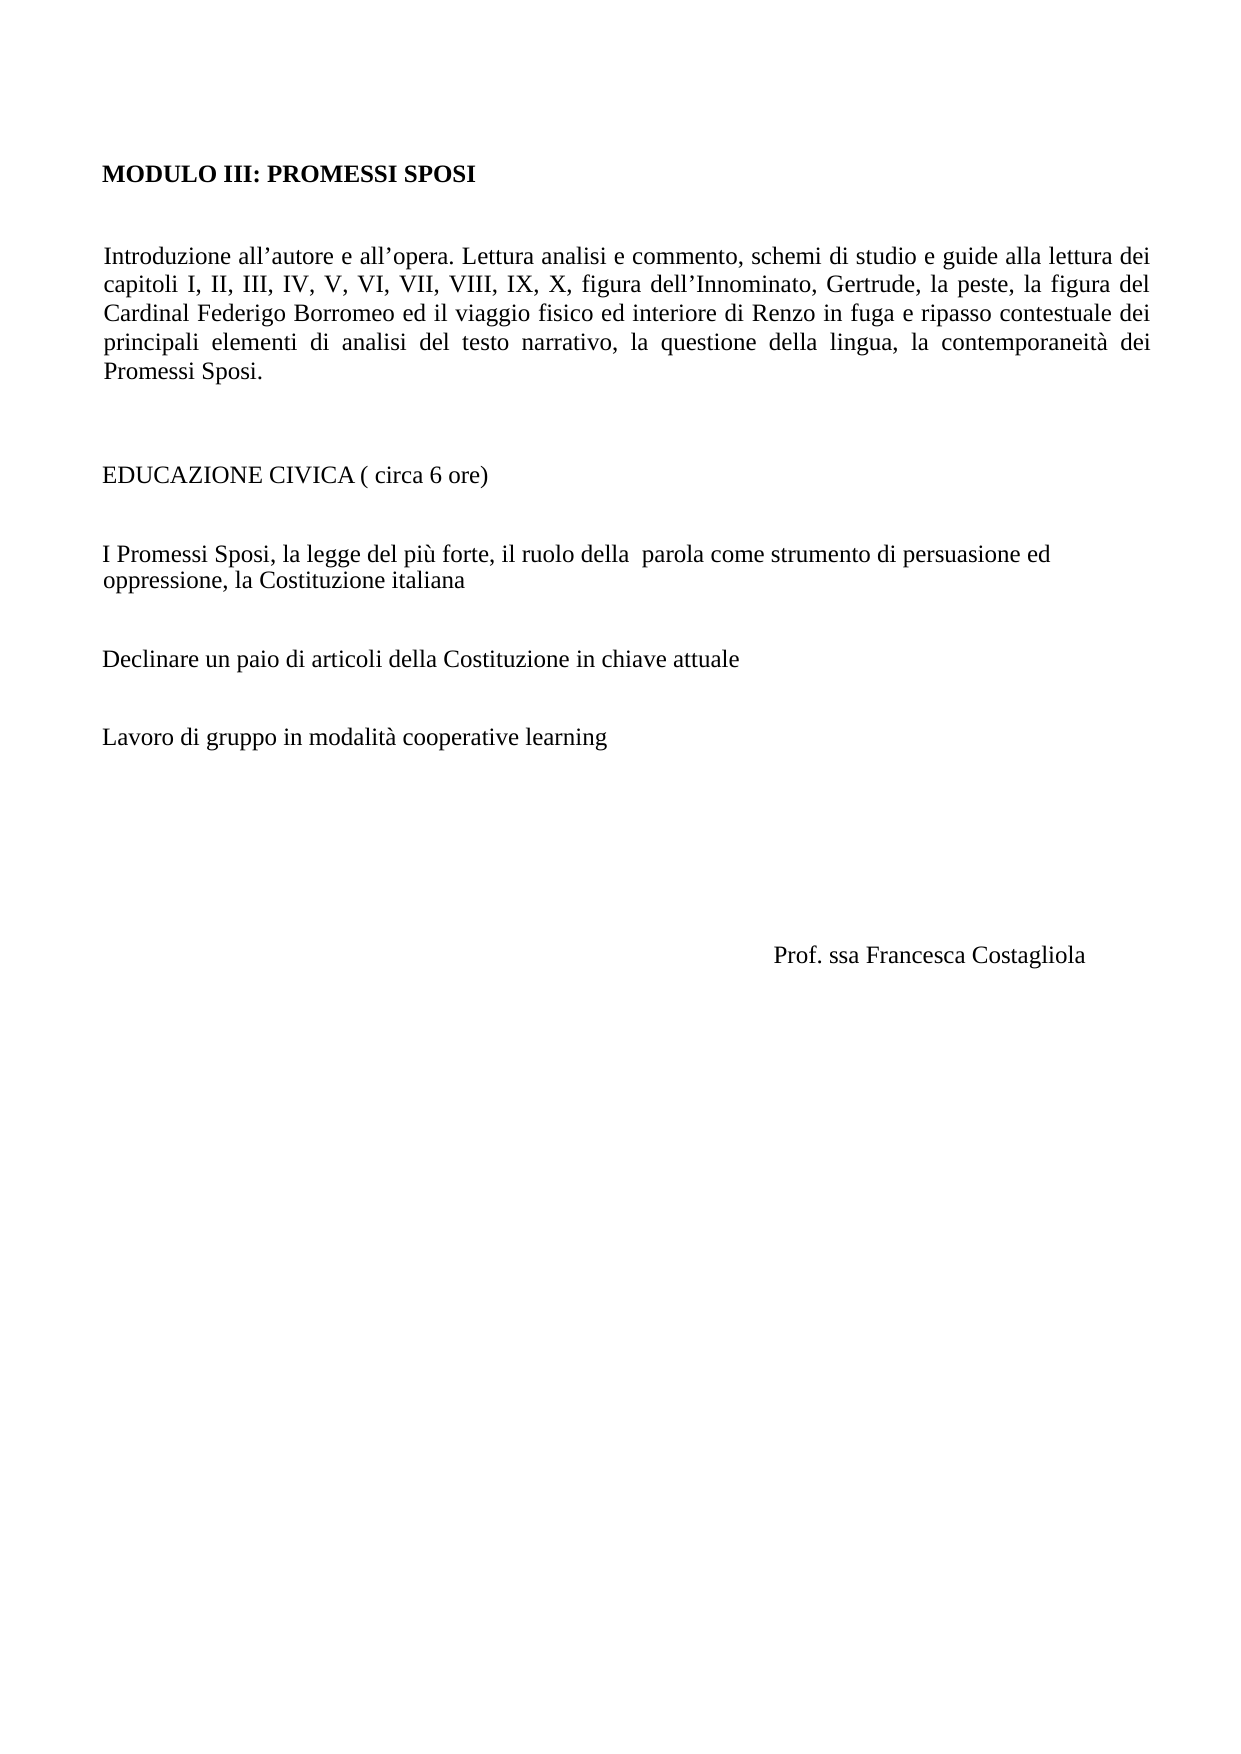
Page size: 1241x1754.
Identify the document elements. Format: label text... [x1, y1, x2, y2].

list Introduzione all’autore e all’opera. Lettura analisi e commento, schemi di studio e guide alla lettura dei capitoli I, II, III, IV, V, VI, VII, VIII, IX, X, figura dell’Innominato, Gertrude, la peste, la figura del Cardinal Federigo Borromeo ed il viaggio fisico ed interiore di Renzo in fuga e ripasso contestuale dei principali elementi di analisi del testo narrativo, la questione della lingua, la contemporaneità dei Promessi Sposi. [103, 241, 1152, 384]
text Prof. ssa Francesca Costagliola [693, 940, 1152, 969]
text MODULO III: PROMESSI SPOSI [102, 162, 1152, 188]
text EDUCAZIONE CIVICA ( circa 6 ore) [102, 463, 1152, 489]
text I Promessi Sposi, la legge del più forte, il ruolo della parola come strumento di persuasione ed oppressione, la Costituzione italiana [102, 542, 1152, 594]
text Lavoro di gruppo in modalità cooperative learning [102, 725, 1152, 751]
text Declinare un paio di articoli della Costituzione in chiave attuale [102, 646, 1152, 672]
